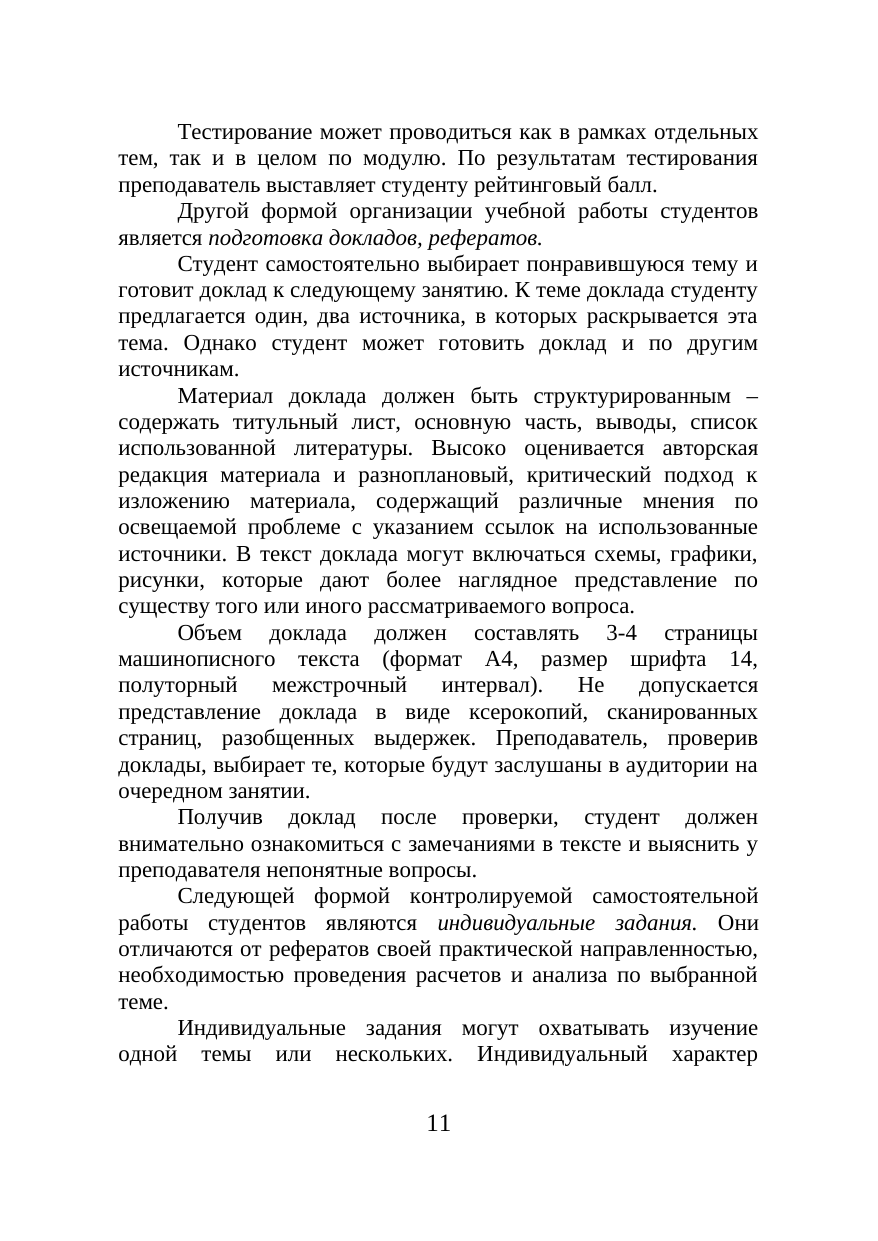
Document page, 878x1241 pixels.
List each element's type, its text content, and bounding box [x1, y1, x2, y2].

text Получив доклад после проверки, студент должен внимательно ознакомиться с замечаниями в тексте и выяснить у преподавателя непонятные вопросы. [118, 803, 759, 882]
text Тестирование может проводиться как в рамках отдельных тем, так и в целом по модулю. По результатам тестирования преподаватель выставляет студенту рейтинговый балл. [118, 118, 759, 197]
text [118, 1014, 759, 1067]
text Другой формой организации учебной работы студентов является подготовка докладов, рефератов. [118, 197, 759, 250]
text Объем доклада должен составлять 3-4 страницы машинописного текста (формат А4, размер шрифта 14, полуторный межстрочный интервал). Не допускается представление доклада в виде ксерокопий, сканированных страниц, разобщенных выдержек. Преподаватель, проверив доклады, выбирает те, которые будут заслушаны в аудитории на очередном занятии. [118, 619, 759, 803]
text Материал доклада должен быть структурированным – содержать титульный лист, основную часть, выводы, список использованной литературы. Высоко оценивается авторская редакция материала и разноплановый, критический подход к изложению материала, содержащий различные мнения по освещаемой проблеме с указанием ссылок на использованные источники. В текст доклада могут включаться схемы, графики, рисунки, которые дают более наглядное представление по существу того или иного рассматриваемого вопроса. [118, 382, 759, 619]
text Следующей формой контролируемой самостоятельной работы студентов являются индивидуальные задания. Они отличаются от рефератов своей практической направленностью, необходимостью проведения расчетов и анализа по выбранной теме. [118, 882, 759, 1014]
text Студент самостоятельно выбирает понравившуюся тему и готовит доклад к следующему занятию. К теме доклада студенту предлагается один, два источника, в которых раскрывается эта тема. Однако студент может готовить доклад и по другим источникам. [118, 250, 759, 382]
